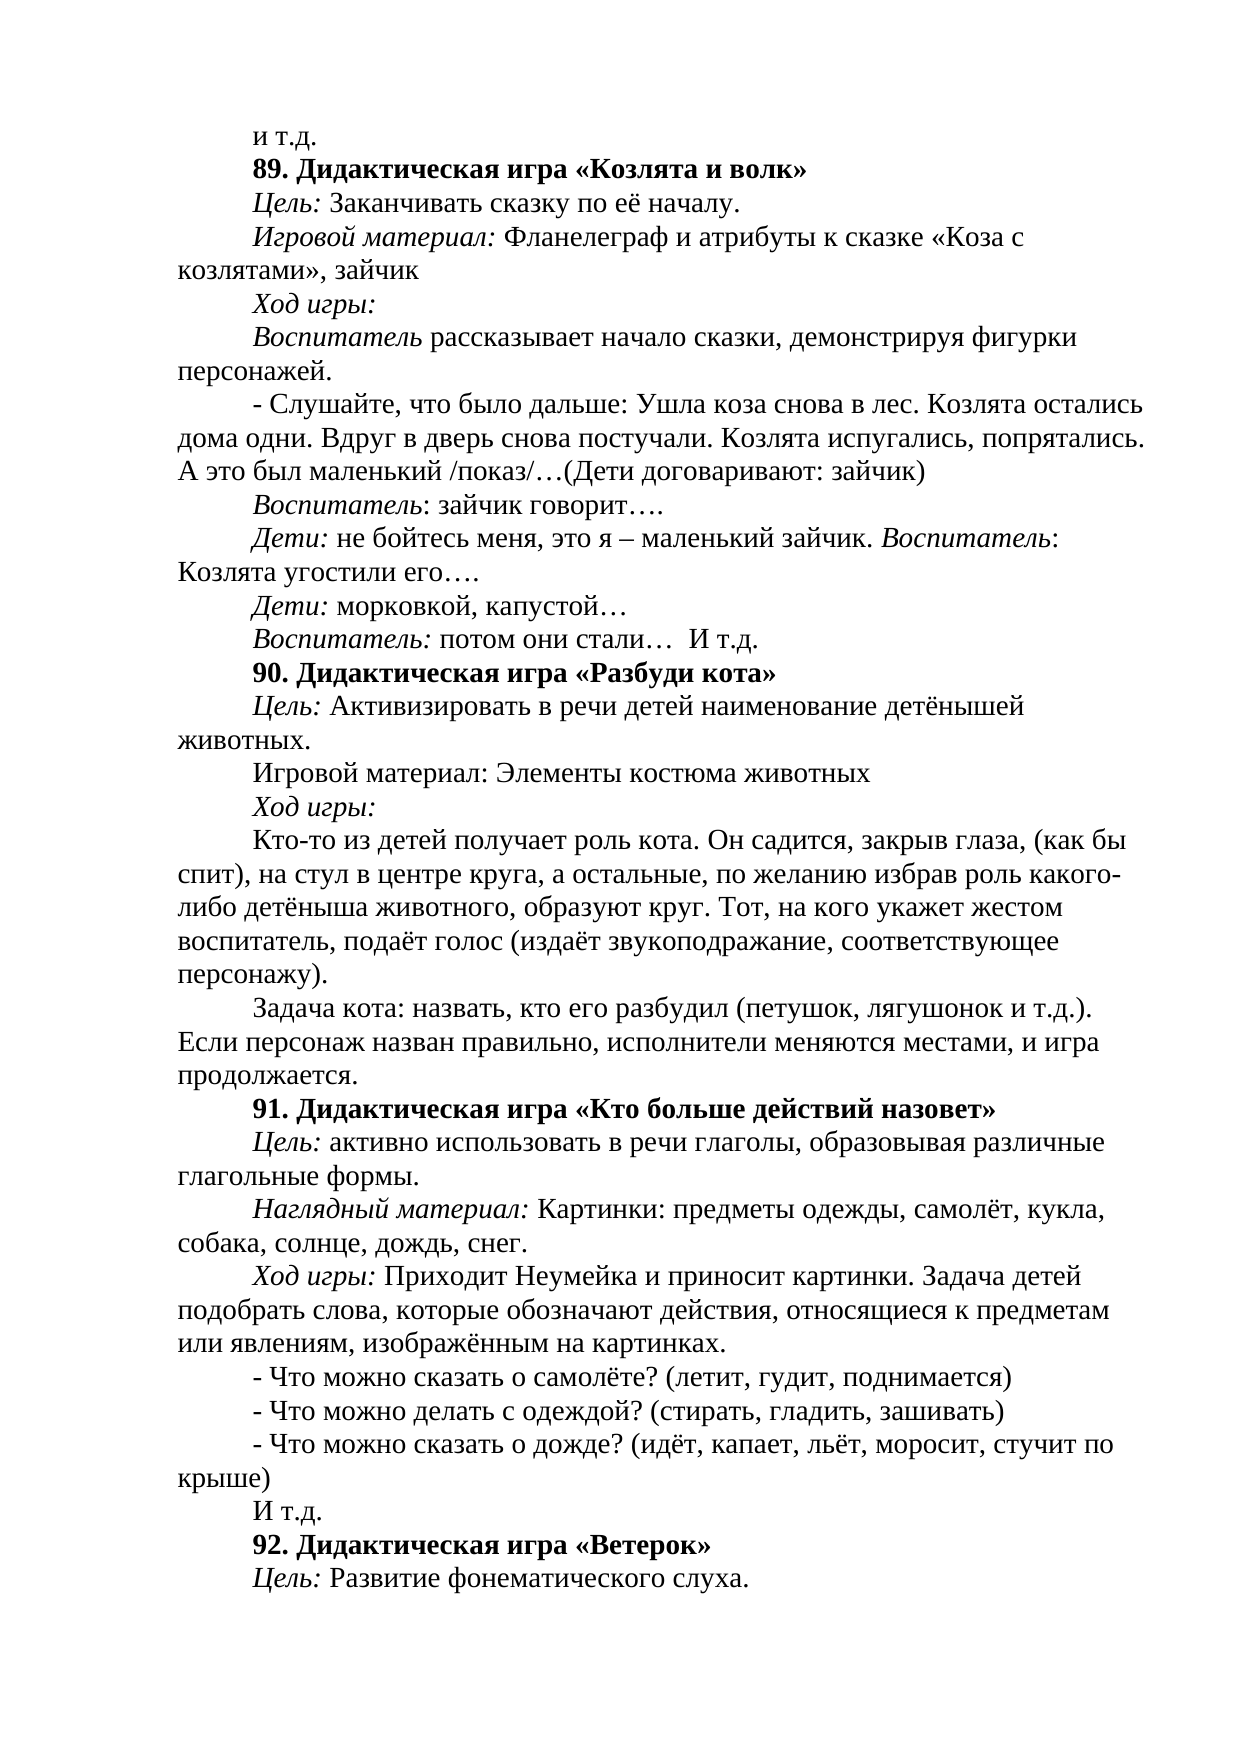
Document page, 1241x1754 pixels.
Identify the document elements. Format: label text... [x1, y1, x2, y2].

text Воспитатель: потом они стали… И т.д. [177, 621, 1152, 655]
text - Что можно сказать о самолёте? (летит, гудит, поднимается) [177, 1359, 1152, 1393]
text - Что можно делать с одеждой? (стирать, гладить, зашивать) [177, 1393, 1152, 1426]
text Игровой материал: Фланелеграф и атрибуты к сказке «Коза с козлятами», зайчик [177, 219, 1152, 286]
text И т.д. [177, 1493, 1152, 1527]
text Игровой материал: Элементы костюма животных [177, 755, 1152, 789]
text Ход игры: [177, 789, 1152, 822]
text 89. Дидактическая игра «Козлята и волк» [177, 152, 1152, 185]
text - Что можно сказать о дожде? (идёт, капает, льёт, моросит, стучит по крыше) [177, 1426, 1152, 1493]
text и т.д. [177, 118, 1152, 152]
text Дети: не бойтесь меня, это я – маленький зайчик. Воспитатель: Козлята угостили его…. [177, 521, 1152, 588]
text Ход игры: [177, 286, 1152, 319]
text Наглядный материал: Картинки: предметы одежды, самолёт, кукла, собака, солнце, дождь, снег. [177, 1191, 1152, 1258]
text 91. Дидактическая игра «Кто больше действий назовет» [177, 1091, 1152, 1124]
text Цель: активно использовать в речи глаголы, образовывая различные глагольные формы. [177, 1124, 1152, 1191]
text Цель: Заканчивать сказку по её началу. [177, 185, 1152, 219]
text Воспитатель рассказывает начало сказки, демонстрируя фигурки персонажей. [177, 319, 1152, 386]
text 90. Дидактическая игра «Разбуди кота» [177, 655, 1152, 688]
text Дети: морковкой, капустой… [177, 588, 1152, 621]
text Цель: Развитие фонематического слуха. [177, 1560, 1152, 1594]
text Цель: Активизировать в речи детей наименование детёнышей животных. [177, 688, 1152, 755]
text Задача кота: назвать, кто его разбудил (петушок, лягушонок и т.д.). Если персонаж назван правильно, исполнители меняются местами, и игра продолжается. [177, 990, 1152, 1091]
text - Слушайте, что было дальше: Ушла коза снова в лес. Козлята остались дома одни. Вдруг в дверь снова постучали. Козлята испугались, попрятались. А это был маленький /показ/…(Дети договаривают: зайчик) [177, 386, 1152, 487]
text Воспитатель: зайчик говорит…. [177, 487, 1152, 521]
text Ход игры: Приходит Неумейка и приносит картинки. Задача детей подобрать слова, которые обозначают действия, относящиеся к предметам или явлениям, изображённым на картинках. [177, 1258, 1152, 1359]
text 92. Дидактическая игра «Ветерок» [177, 1527, 1152, 1560]
text Кто-то из детей получает роль кота. Он садится, закрыв глаза, (как бы спит), на стул в центре круга, а остальные, по желанию избрав роль какого-либо детёныша животного, образуют круг. Тот, на кого укажет жестом воспитатель, подаёт голос (издаёт звукоподражание, соответствующее персонажу). [177, 822, 1152, 990]
